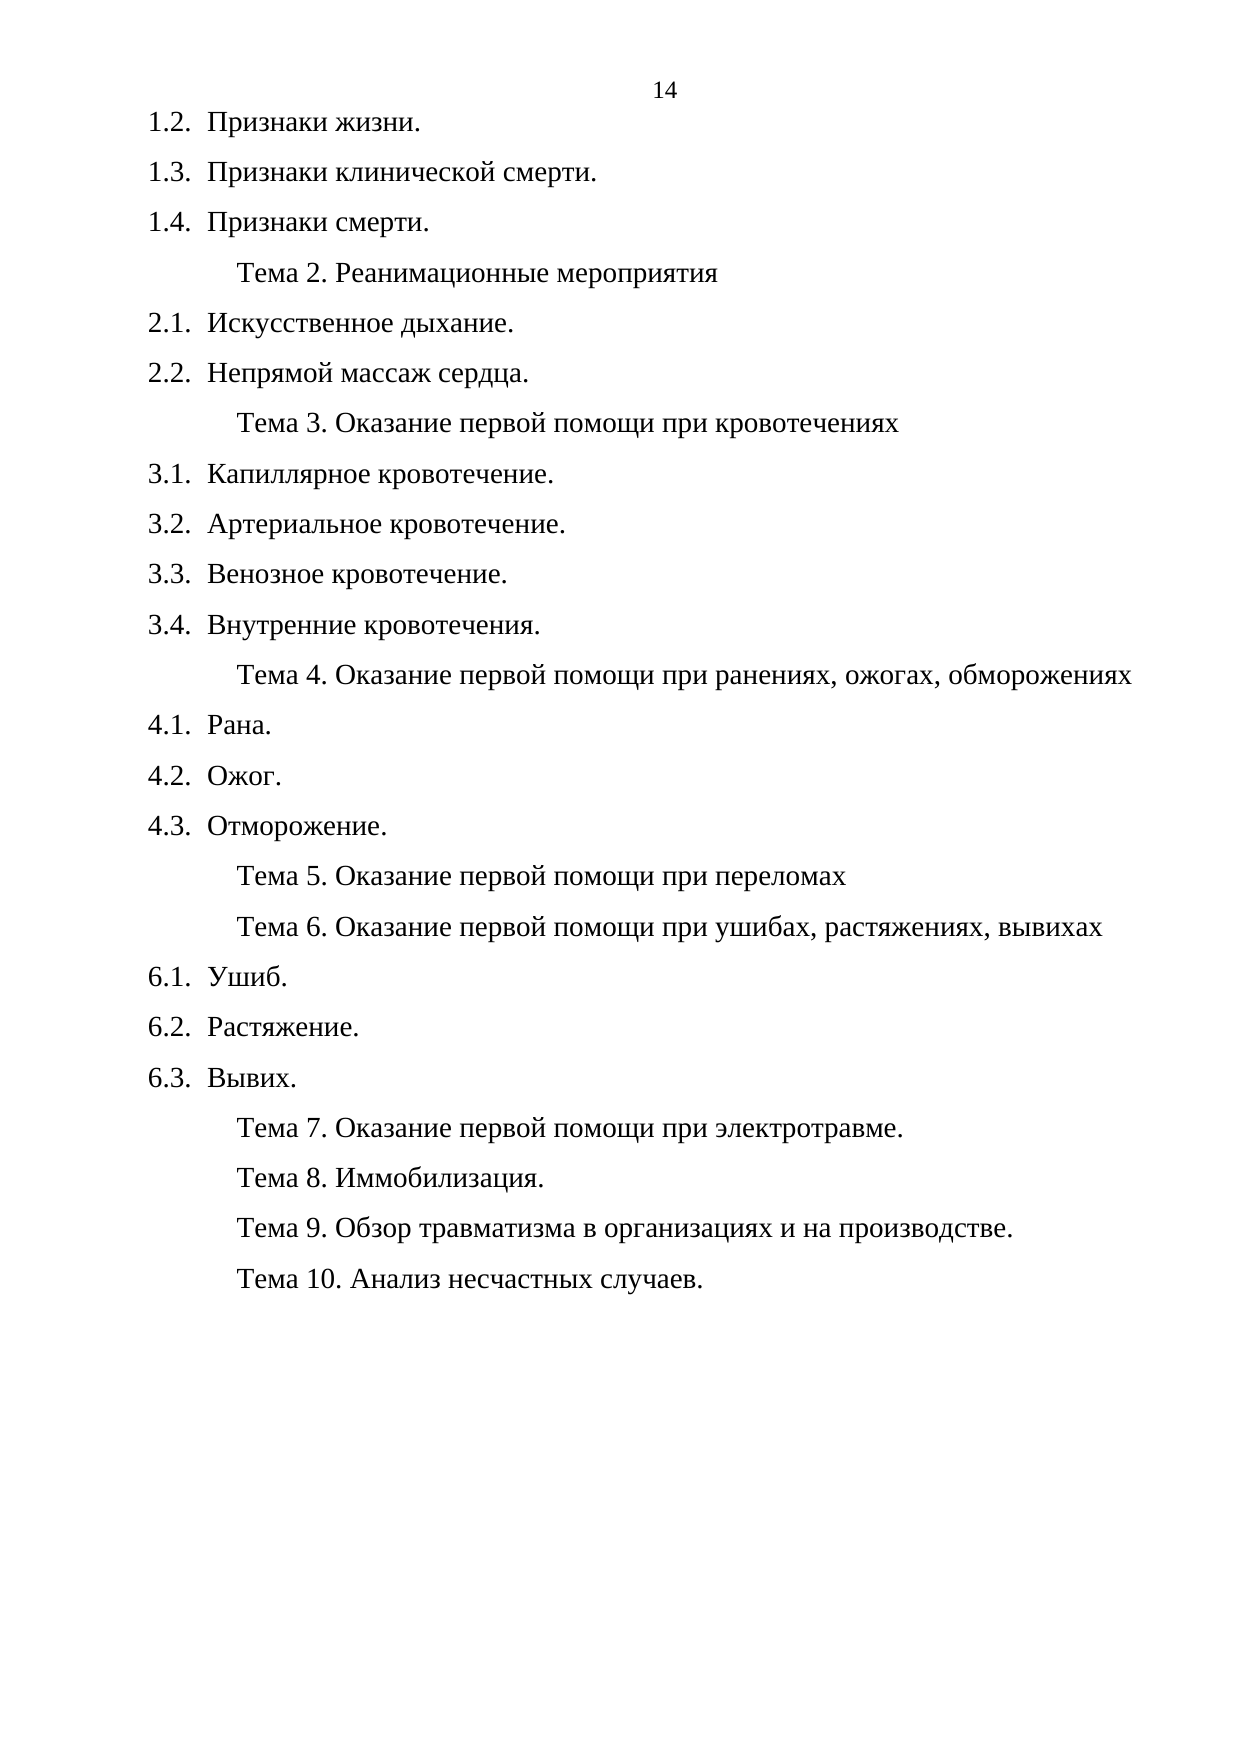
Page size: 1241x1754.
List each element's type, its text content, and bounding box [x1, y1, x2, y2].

list Отморожение. [148, 808, 1181, 842]
list Непрямой массаж сердца. [148, 355, 1181, 389]
list Капиллярное кровотечение. [148, 456, 1181, 489]
list Признаки клинической смерти. [148, 154, 1181, 188]
list Артериальное кровотечение. [148, 506, 1181, 540]
list Тема 4. Оказание первой помощи при ранениях, ожогах, обморожениях [148, 657, 1181, 691]
list Рана. [148, 707, 1181, 741]
list Тема 2. Реанимационные мероприятия [148, 255, 1181, 288]
list Внутренние кровотечения. [148, 607, 1181, 640]
list Тема 5. Оказание первой помощи при переломах [148, 858, 1181, 892]
list Тема 3. Оказание первой помощи при кровотечениях [148, 406, 1181, 439]
list Ушиб. [148, 959, 1181, 993]
list Растяжение. [148, 1009, 1181, 1043]
list Тема 9. Обзор травматизма в организациях и на производстве. [148, 1211, 1181, 1244]
list Ожог. [148, 758, 1181, 791]
list Тема 10. Анализ несчастных случаев. [148, 1261, 1181, 1294]
list Признаки смерти. [148, 204, 1181, 238]
list Тема 8. Иммобилизация. [148, 1160, 1181, 1194]
list Тема 6. Оказание первой помощи при ушибах, растяжениях, вывихах [148, 909, 1181, 942]
list Венозное кровотечение. [148, 557, 1181, 590]
list Искусственное дыхание. [148, 305, 1181, 338]
list Тема 7. Оказание первой помощи при электротравме. [148, 1110, 1181, 1143]
list Вывих. [148, 1060, 1181, 1093]
list Признаки жизни. [148, 104, 1181, 137]
